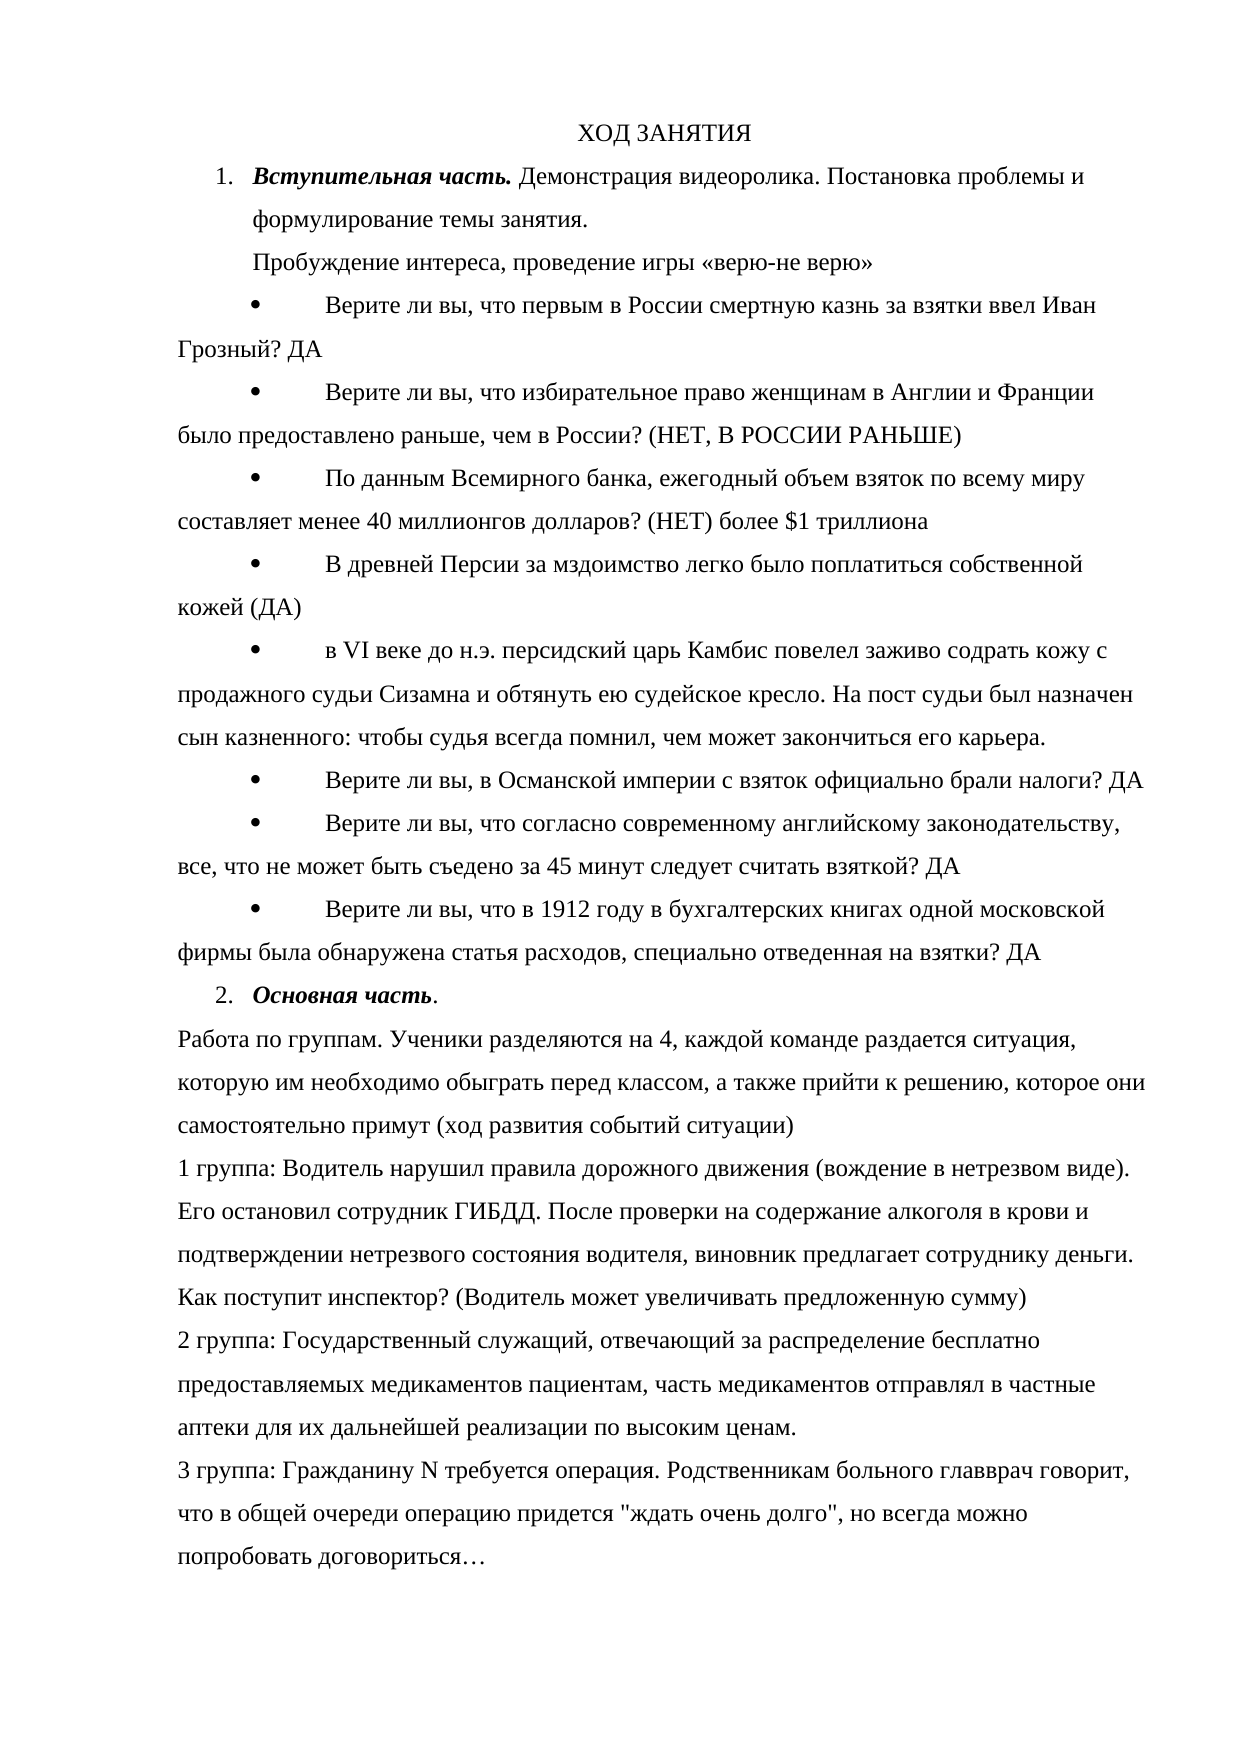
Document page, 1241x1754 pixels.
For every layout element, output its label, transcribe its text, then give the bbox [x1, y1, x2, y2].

list Вступительная часть. Демонстрация видеоролика. Постановка проблемы и формулирование темы занятия. [215, 161, 1152, 233]
list Верите ли вы, что избирательное право женщинам в Англии и Франции было предоставлено раньше, чем в России? (НЕТ, В РОССИИ РАНЬШЕ) [177, 377, 1152, 449]
list Верите ли вы, что первым в России смертную казнь за взятки ввел Иван Грозный? ДА [177, 291, 1152, 362]
list в VI веке до н.э. персидский царь Камбис повелел заживо содрать кожу с продажного судьи Сизамна и обтянуть ею судейское кресло. На пост судьи был назначен сын казненного: чтобы судья всегда помнил, чем может закончиться его карьера. [177, 636, 1152, 751]
list Пробуждение интереса, проведение игры «верю-не верю» [252, 247, 1152, 276]
list По данным Всемирного банка, ежегодный объем взяток по всему миру составляет менее 40 миллионгов долларов? (НЕТ) более $1 триллиона [177, 463, 1152, 535]
list В древней Персии за мздоимство легко было поплатиться собственной кожей (ДА) [177, 549, 1152, 621]
text 1 группа: Водитель нарушил правила дорожного движения (вождение в нетрезвом виде). Его остановил сотрудник ГИБДД. После проверки на содержание алкоголя в крови и подтверждении нетрезвого состояния водителя, виновник предлагает сотруднику деньги. Как поступит инспектор? (Водитель может увеличивать предложенную сумму) [177, 1153, 1152, 1311]
list Верите ли вы, что в 1912 году в бухгалтерских книгах одной московской фирмы была обнаружена статья расходов, специально отведенная на взятки? ДА [177, 894, 1152, 966]
text 3 группа: Гражданину N требуется операция. Родственникам больного главврач говорит, что в общей очереди операцию придется "ждать очень долго", но всегда можно попробовать договориться… [177, 1455, 1152, 1570]
list Верите ли вы, в Османской империи с взяток официально брали налоги? ДА [177, 765, 1152, 794]
list Основная часть. [215, 981, 1152, 1009]
list Верите ли вы, что согласно современному английскому законодательству, все, что не может быть съедено за 45 минут следует считать взяткой? ДА [177, 808, 1152, 880]
text Работа по группам. Ученики разделяются на 4, каждой команде раздается ситуация, которую им необходимо обыграть перед классом, а также прийти к решению, которое они самостоятельно примут (ход развития событий ситуации) [177, 1024, 1152, 1139]
text 2 группа: Государственный служащий, отвечающий за распределение бесплатно предоставляемых медикаментов пациентам, часть медикаментов отправлял в частные аптеки для их дальнейшей реализации по высоким ценам. [177, 1326, 1152, 1441]
text ХОД ЗАНЯТИЯ [177, 118, 1152, 147]
